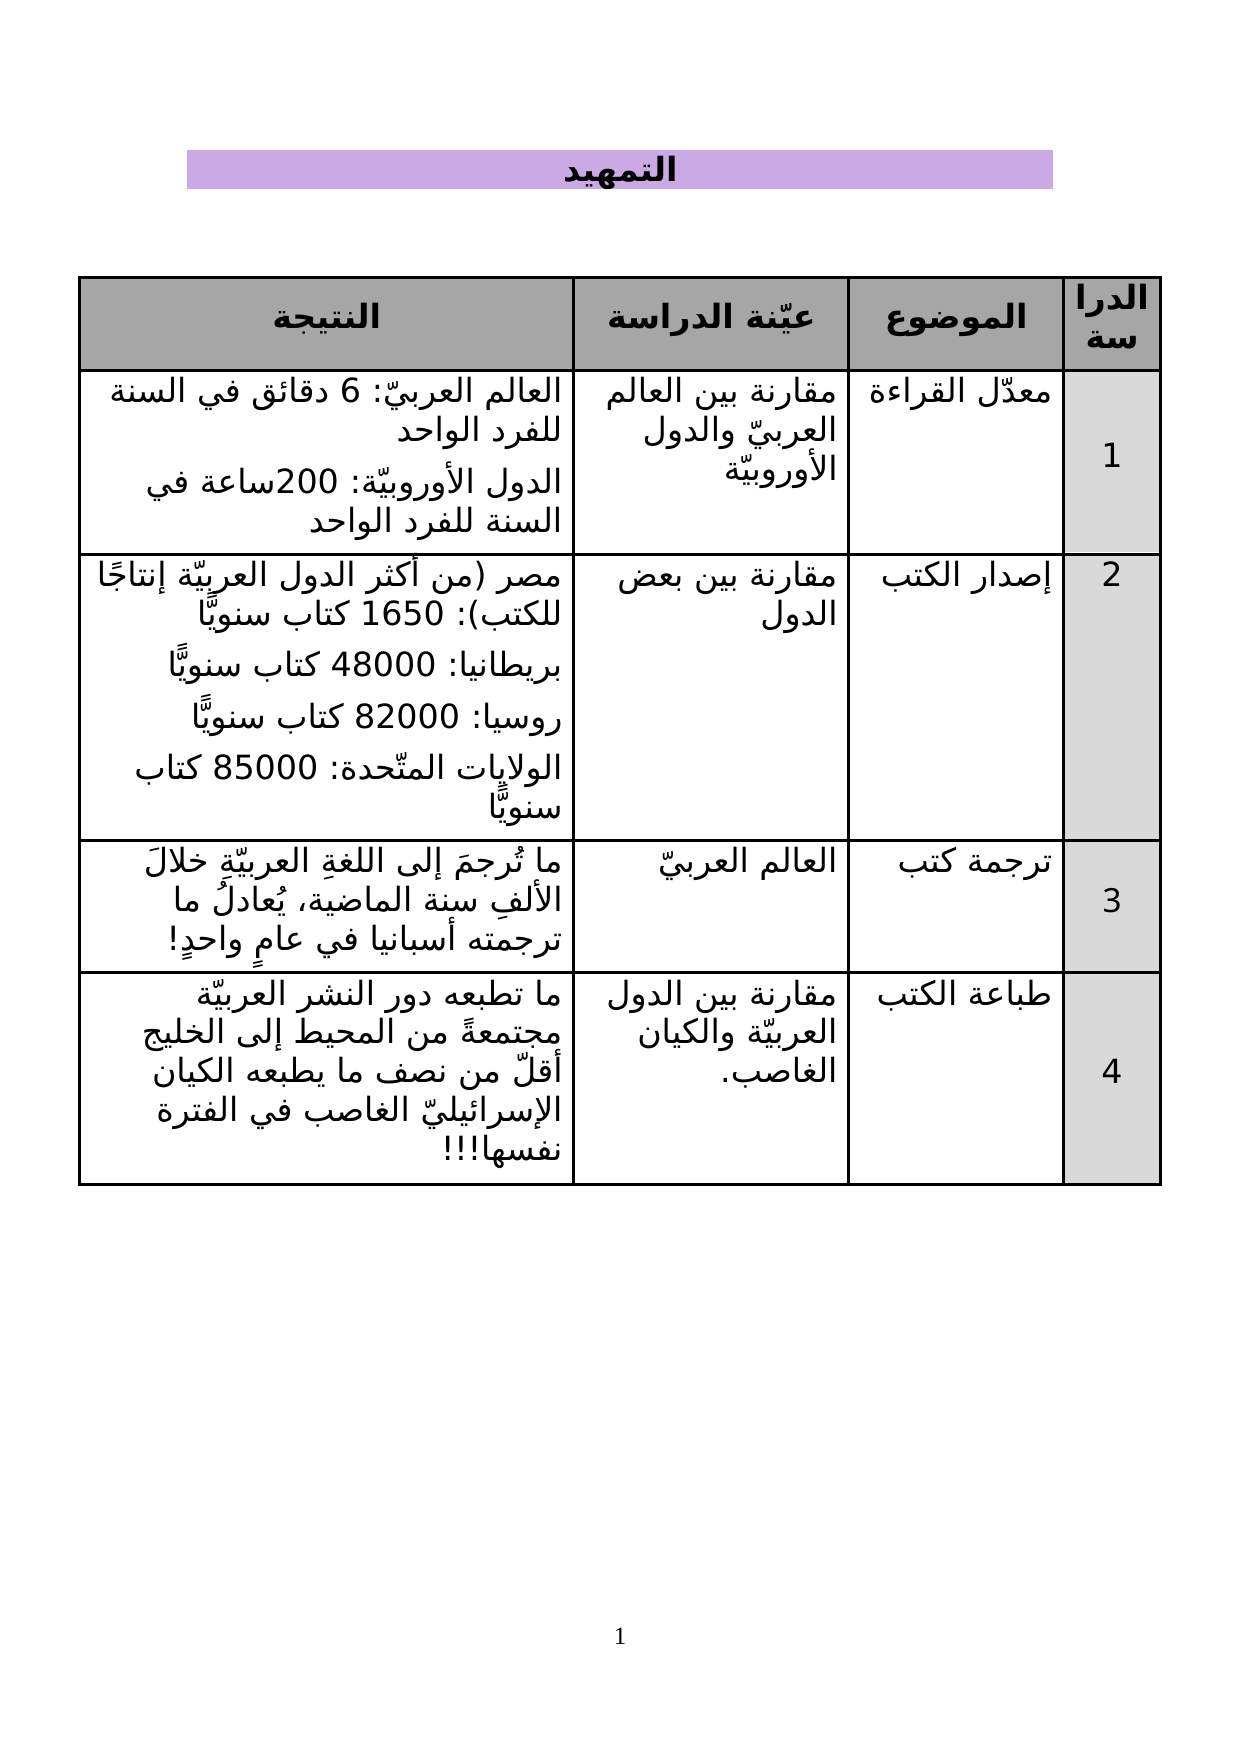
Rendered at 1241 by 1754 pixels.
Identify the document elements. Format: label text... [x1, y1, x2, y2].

table_header الدراسة [1065, 279, 1159, 369]
table_cell معدّل القراءة [850, 372, 1062, 552]
table_cell مقارنة بين الدول العربيّة والكيان الغاصب. [575, 974, 847, 1183]
table_cell 1 [1065, 372, 1159, 552]
table_cell 3 [1065, 842, 1159, 971]
subtitle التمهيد [187, 150, 1053, 189]
table_cell ترجمة كتب [850, 842, 1062, 971]
table_cell العالم العربيّ [575, 842, 847, 971]
table_cell مصر (من أكثر الدول العربيّة إنتاجًا للكتب): 1650 كتاب سنويًّا بريطانيا: 48000 كتاب سنويًّا روسيا: 82000 كتاب سنويًّا الولايات المتّحدة: 85000 كتاب سنويًّا [81, 556, 572, 839]
table_cell إصدار الكتب [850, 556, 1062, 839]
table_header عيّنة الدراسة [575, 279, 847, 369]
table_cell 4 [1065, 974, 1159, 1183]
table_cell ما تطبعه دور النشر العربيّة مجتمعةً من المحيط إلى الخليج أقلّ من نصف ما يطبعه الكيان الإسرائيليّ الغاصب في الفترة نفسها!!! [81, 974, 572, 1183]
table_cell 2 [1065, 556, 1159, 839]
table_header النتيجة [81, 279, 572, 369]
table_header الموضوع [850, 279, 1062, 369]
table_cell طباعة الكتب [850, 974, 1062, 1183]
table_cell مقارنة بين العالم العربيّ والدول الأوروبيّة [575, 372, 847, 552]
table_cell ما تُرجمَ إلى اللغةِ العربيّةِ خلالَ الألفِ سنة الماضية، يُعادلُ ما ترجمته أسبانيا في عامٍ واحدٍ! [81, 842, 572, 971]
table_cell العالم العربيّ: 6 دقائق في السنة للفرد الواحد الدول الأوروبيّة: 200ساعة في السنة للفرد الواحد [81, 372, 572, 552]
table_cell مقارنة بين بعض الدول [575, 556, 847, 839]
